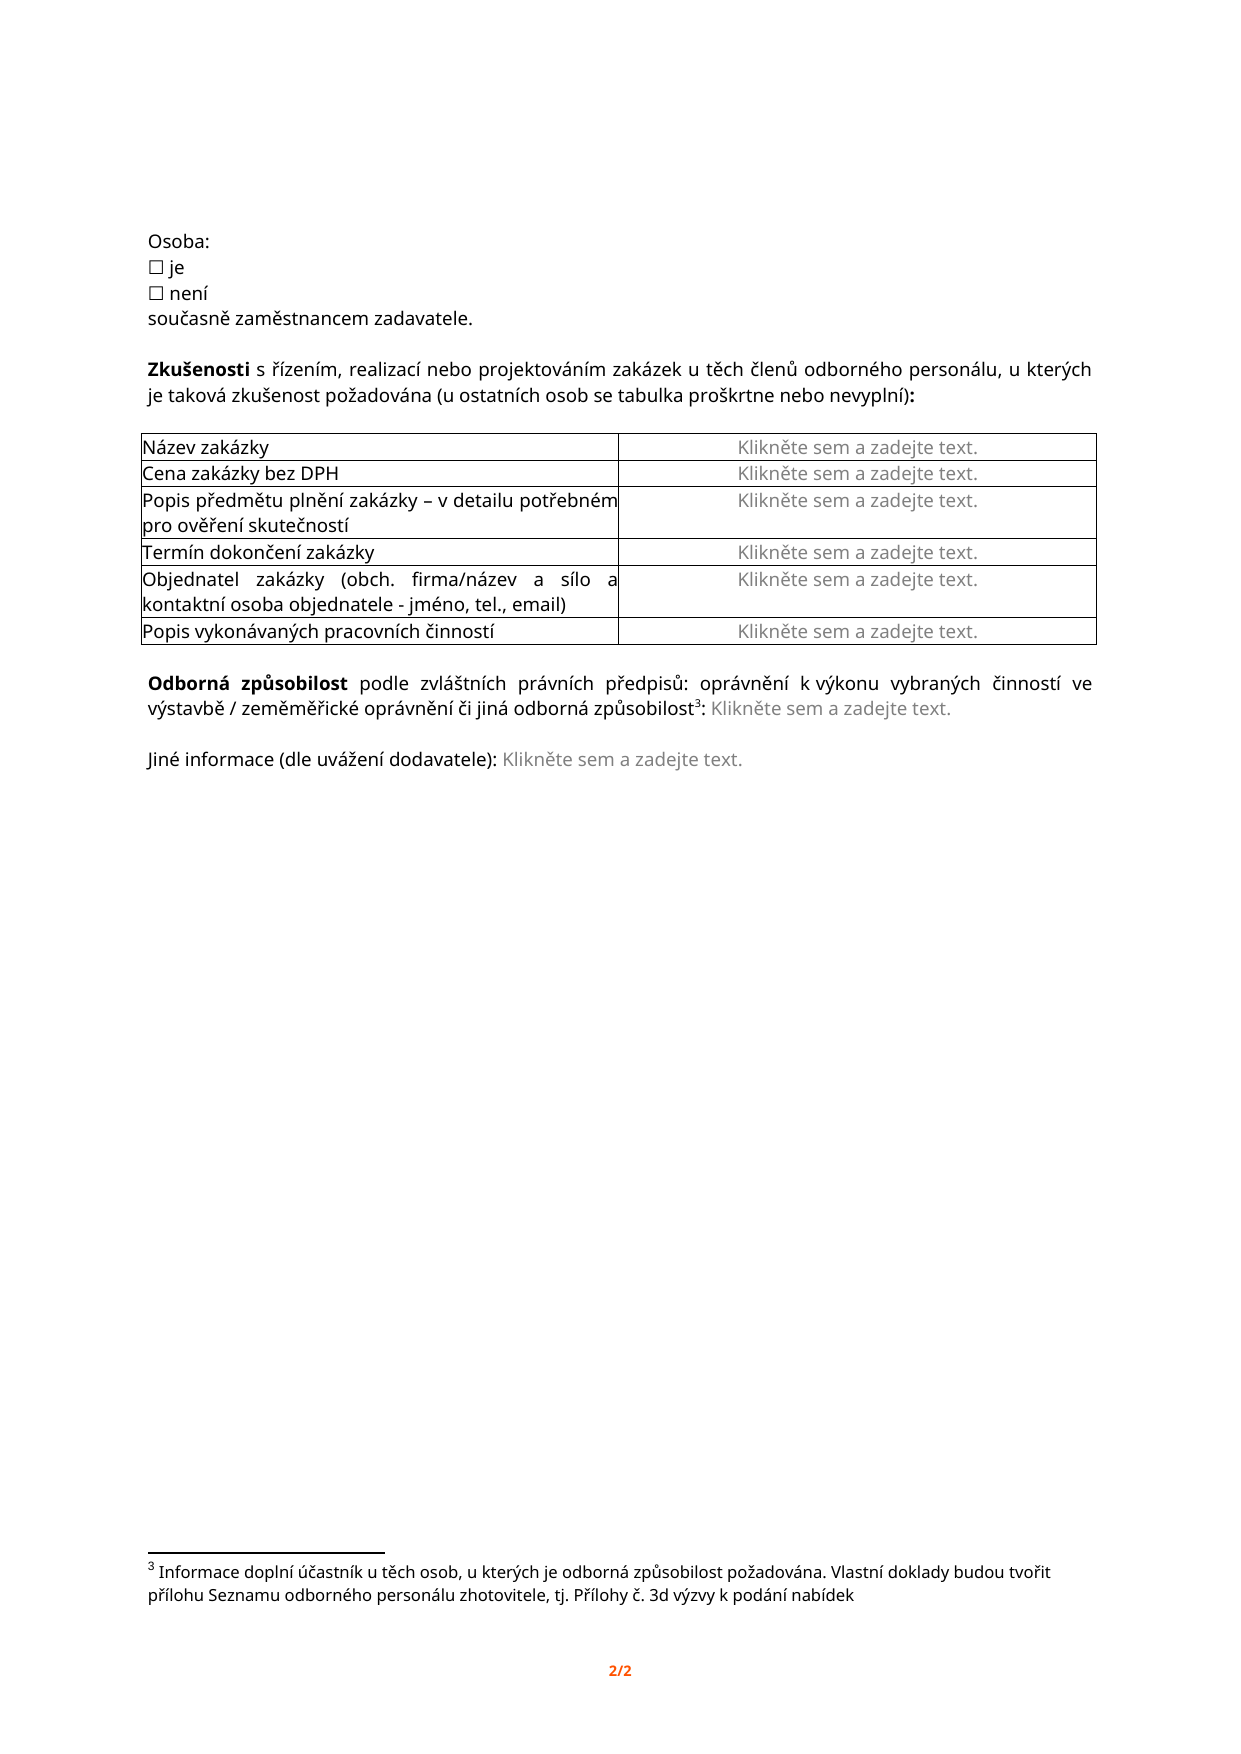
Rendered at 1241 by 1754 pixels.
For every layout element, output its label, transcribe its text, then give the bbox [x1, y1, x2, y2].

table_cell Popis předmětu plnění zakázky – v detailu potřebném pro ověření skutečností [142, 487, 618, 538]
text Jiné informace (dle uvážení dodavatele): [148, 747, 1093, 772]
text Zkušenosti s řízením, realizací nebo projektováním zakázek u těch členů odborného personálu, u kterých je taková zkušenost požadována (u ostatních osob se tabulka proškrtne nebo nevyplní): [148, 356, 1093, 407]
table_cell Cena zakázky bez DPH [142, 461, 618, 486]
table_header Název zakázky [142, 434, 618, 459]
table_cell Termín dokončení zakázky [142, 539, 618, 565]
table_cell [619, 487, 1096, 538]
table_cell [619, 539, 1096, 565]
table_cell [619, 618, 1096, 643]
table_cell [619, 461, 1096, 486]
text Odborná způsobilost podle zvláštních právních předpisů: oprávnění k výkonu vybraných činností ve výstavbě / zeměměřické oprávnění či jiná odborná způsobilost: [148, 670, 1093, 721]
text Osoba: [148, 229, 1093, 254]
text není [148, 280, 1093, 305]
text je [148, 254, 1093, 280]
table_cell Objednatel zakázky (obch. firma/název a sílo a kontaktní osoba objednatele - jméno, tel., email) [142, 566, 618, 617]
table_cell [619, 566, 1096, 617]
table_header [619, 434, 1096, 459]
text současně zaměstnancem zadavatele. [148, 305, 1093, 331]
table_cell Popis vykonávaných pracovních činností [142, 618, 618, 643]
